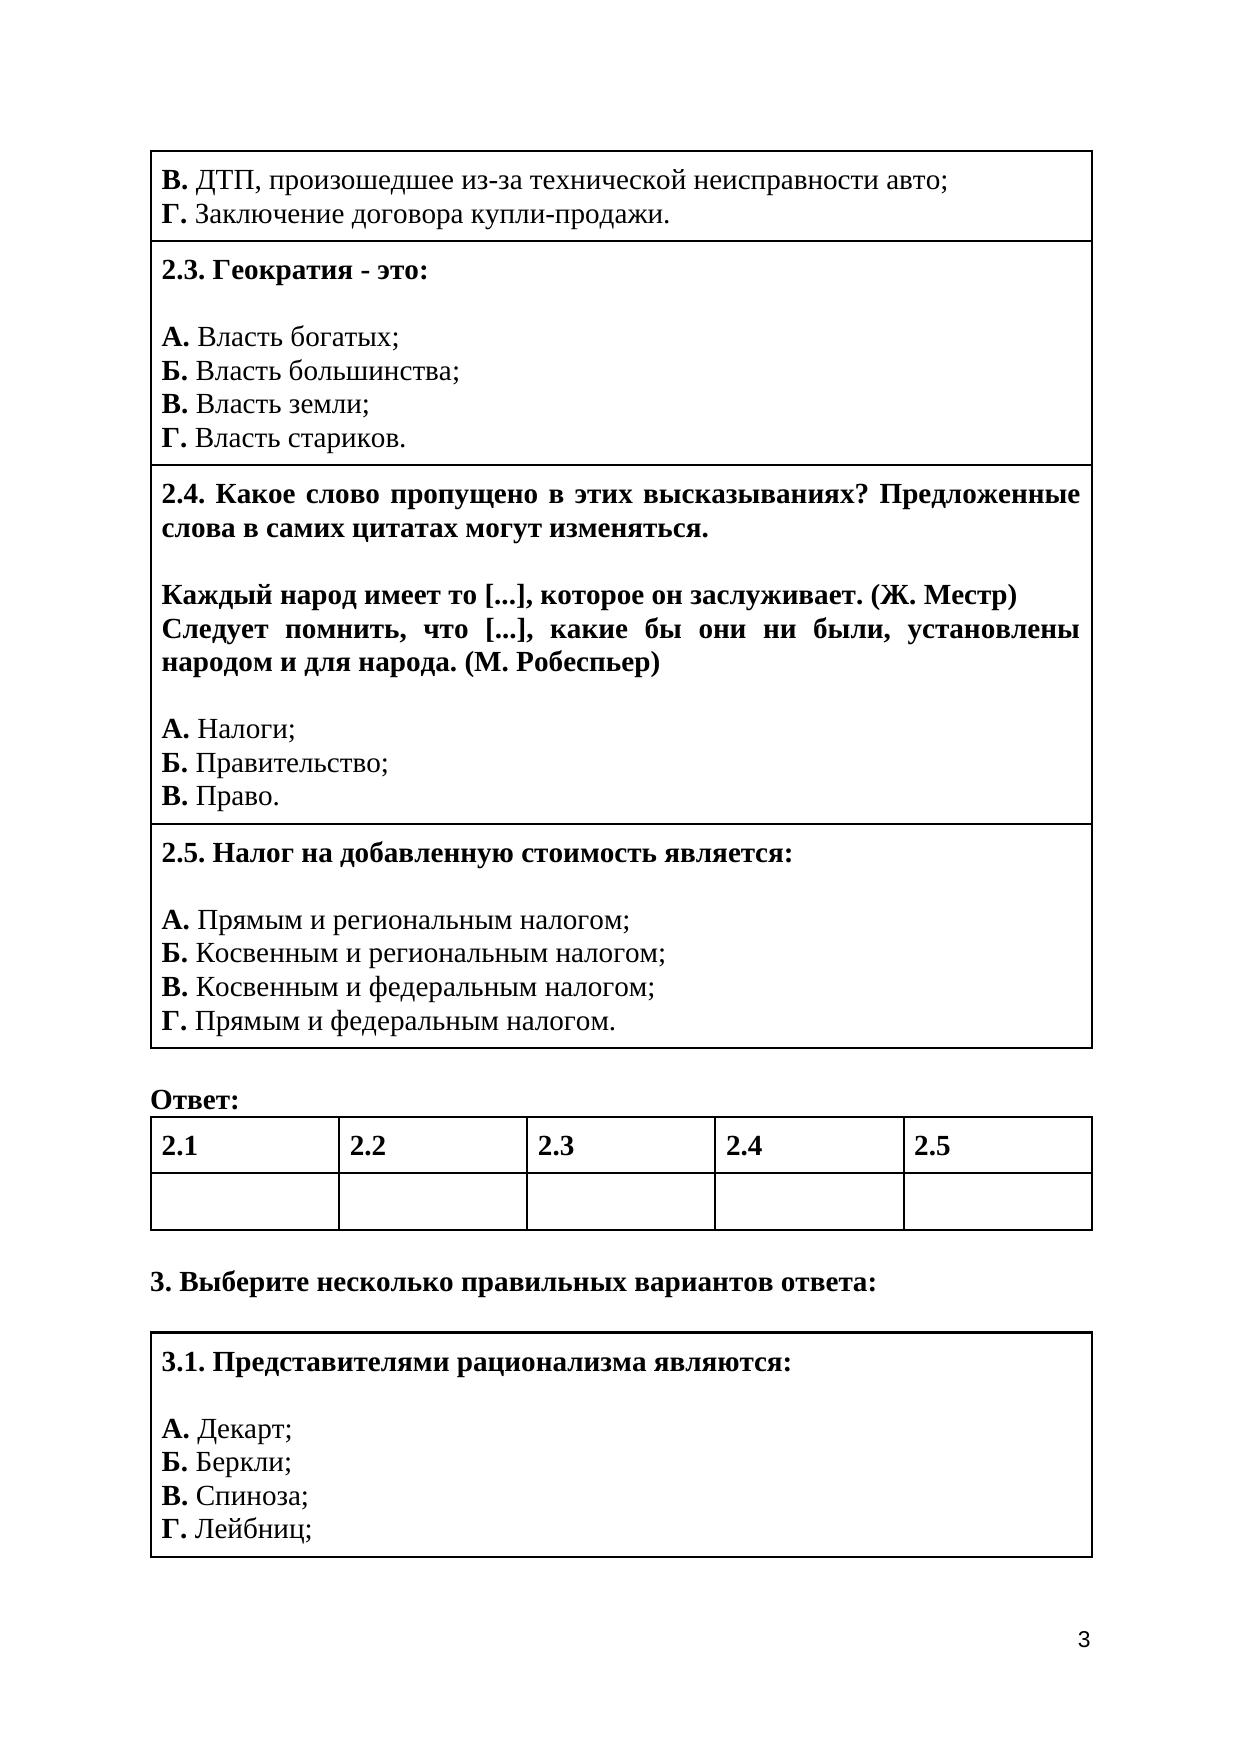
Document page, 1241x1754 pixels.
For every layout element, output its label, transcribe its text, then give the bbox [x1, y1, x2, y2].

table_header 2.4 [716, 1118, 903, 1172]
text Ответ: [150, 1082, 1090, 1116]
table_cell [905, 1174, 1091, 1229]
table_cell 2.3. Геократия - это: А. Власть богатых; Б. Власть большинства; В. Власть земли; Г. Власть стариков. [152, 242, 1091, 464]
table_cell [528, 1174, 714, 1229]
table_cell 2.5. Налог на добавленную стоимость является: А. Прямым и региональным налогом; Б. Косвенным и региональным налогом; В. Косвенным и федеральным налогом; Г. Прямым и федеральным налогом. [152, 825, 1091, 1047]
table_cell [340, 1174, 526, 1229]
table_header 2.3 [528, 1118, 714, 1172]
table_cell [152, 152, 1091, 240]
text 3. Выберите несколько правильных вариантов ответа: [150, 1264, 1090, 1298]
table_cell [152, 1174, 338, 1229]
table_header 2.5 [905, 1118, 1091, 1172]
table_header 2.2 [340, 1118, 526, 1172]
table_cell [716, 1174, 903, 1229]
table_header 2.1 [152, 1118, 338, 1172]
table_header 3.1. Представителями рационализма являются: А. Декарт; Б. Беркли; В. Спиноза; Г. Лейбниц; [152, 1334, 1091, 1556]
table_cell 2.4. Какое слово пропущено в этих высказываниях? Предложенные слова в самих цитатах могут изменяться. Каждый народ имеет то [...], которое он заслуживает. (Ж. Местр) Следует помнить, что [...], какие бы они ни были, установлены народом и для народа. (М. Робеспьер) А. Налоги; Б. Правительство; В. Право. [152, 466, 1091, 822]
